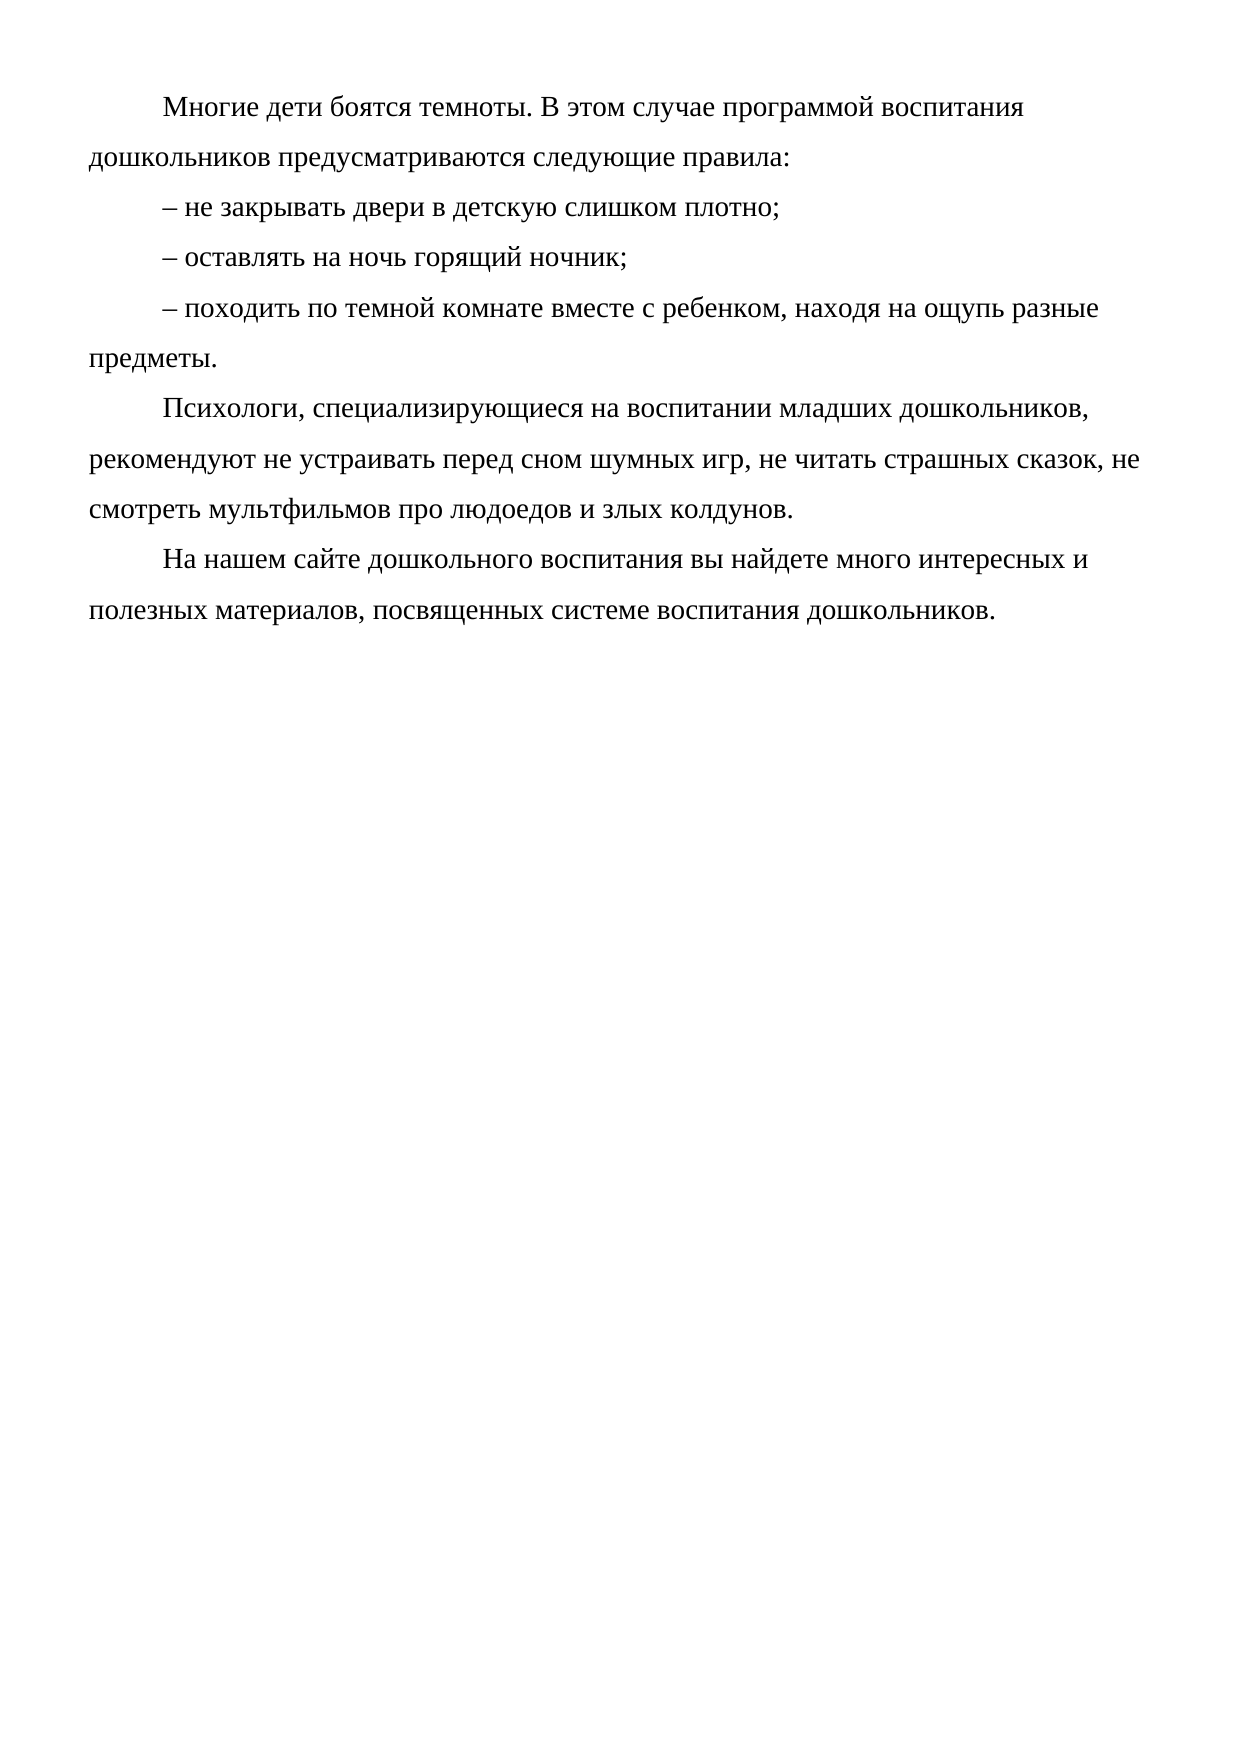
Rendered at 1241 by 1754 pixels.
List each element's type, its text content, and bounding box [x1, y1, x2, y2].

text – не закрывать двери в детскую слишком плотно; [89, 189, 1152, 223]
text Психологи, специализирующиеся на воспитании младших дошкольников, рекомендуют не устраивать перед сном шумных игр, не читать страшных сказок, не смотреть мультфильмов про людоедов и злых колдунов. [89, 391, 1152, 525]
text На нашем сайте дошкольного воспитания вы найдете много интересных и полезных материалов, посвященных системе воспитания дошкольников. [89, 541, 1152, 625]
text Многие дети боятся темноты. В этом случае программой воспитания дошкольников предусматриваются следующие правила: [89, 89, 1152, 172]
text – оставлять на ночь горящий ночник; [89, 239, 1152, 273]
text – походить по темной комнате вместе с ребенком, находя на ощупь разные предметы. [89, 290, 1152, 374]
